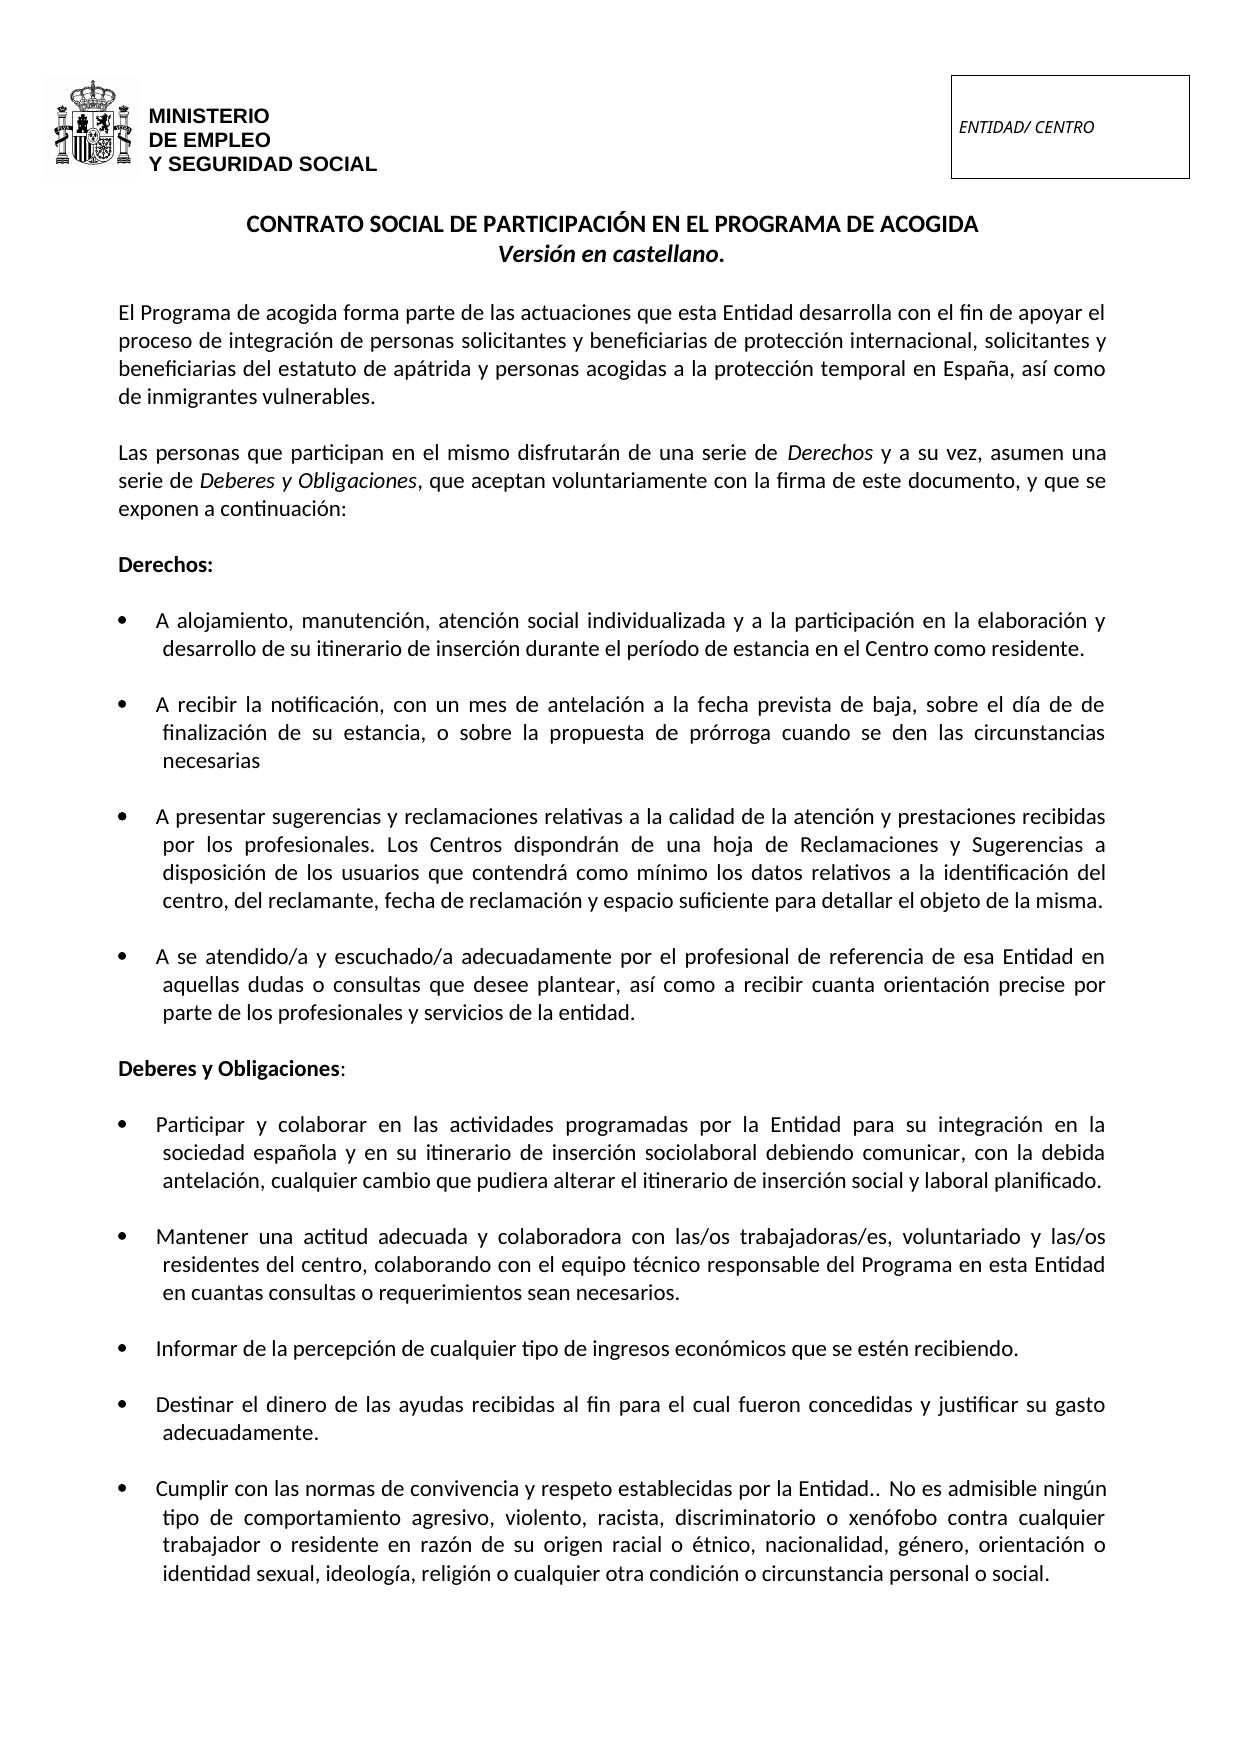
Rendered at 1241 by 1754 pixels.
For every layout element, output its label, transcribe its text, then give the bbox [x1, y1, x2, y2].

list Destinar el dinero de las ayudas recibidas al fin para el cual fueron concedidas y justificar su gasto adecuadamente. [118, 1391, 1107, 1447]
list Mantener una actitud adecuada y colaboradora con las/os trabajadoras/es, voluntariado y las/os residentes del centro, colaborando con el equipo técnico responsable del Programa en esta Entidad en cuantas consultas o requerimientos sean necesarios. [118, 1222, 1107, 1306]
text El Programa de acogida forma parte de las actuaciones que esta Entidad desarrolla con el fin de apoyar el proceso de integración de personas solicitantes y beneficiarias de protección internacional, solicitantes y beneficiarias del estatuto de apátrida y personas acogidas a la protección temporal en España, así como de inmigrantes vulnerables. [118, 298, 1107, 410]
list Participar y colaborar en las actividades programadas por para su integración en la sociedad española y en su itinerario de inserción sociolaboral debiendo comunicar, con la debida antelación, cualquier cambio que pudiera alterar el itinerario de inserción social y laboral planificado. [118, 1110, 1107, 1194]
text Deberes y Obligaciones: [118, 1054, 1107, 1082]
subtitle CONTRATO SOCIAL DE PARTICIPACIÓN EN EL PROGRAMA DE ACOGIDA [118, 208, 1107, 238]
text Las personas que participan en el mismo disfrutarán de una serie de Derechos y a su vez, asumen una serie de Deberes y Obligaciones, que aceptan voluntariamente con la firma de este documento, y que se exponen a continuación: [118, 438, 1107, 522]
list A recibir la notificación, con un mes de antelación a la fecha prevista de baja, sobre el día de de finalización de su estancia, o sobre la propuesta de prórroga cuando se den las circunstancias necesarias [118, 690, 1107, 774]
subtitle Versión en castellano. [118, 238, 1107, 269]
list Informar de la percepción de cualquier tipo de ingresos económicos que se estén recibiendo. [118, 1334, 1107, 1362]
list Cumplir con las normas de convivencia y respeto establecidas por es admisible ningún tipo de comportamiento agresivo, violento, racista, discriminatorio o xenófobo contra cualquier trabajador o residente en razón de su origen racial o étnico, nacionalidad, género, orientación o identidad sexual, ideología, religión o cualquier otra condición o circunstancia personal o social. [118, 1474, 1107, 1587]
list A se atendido/a y escuchado/a adecuadamente por el profesional de referencia de esa Entidad en aquellas dudas o consultas que desee plantear, así como a recibir cuanta orientación precise por parte de los profesionales y servicios de la entidad. [118, 942, 1107, 1026]
list A presentar sugerencias y reclamaciones relativas a la calidad de la atención y prestaciones recibidas por los profesionales. Los Centros dispondrán de una hoja de Reclamaciones y Sugerencias a disposición de los usuarios que contendrá como mínimo los datos relativos a la identificación del centro, del reclamante, fecha de reclamación y espacio suficiente para detallar el objeto de la misma. [118, 802, 1107, 914]
list A alojamiento, manutención, atención social individualizada y a la participación en la elaboración y desarrollo de su itinerario de inserción durante el período de estancia en el Centro como residente. [118, 606, 1107, 662]
picture [42, 75, 141, 179]
text Derechos: [118, 550, 1107, 578]
